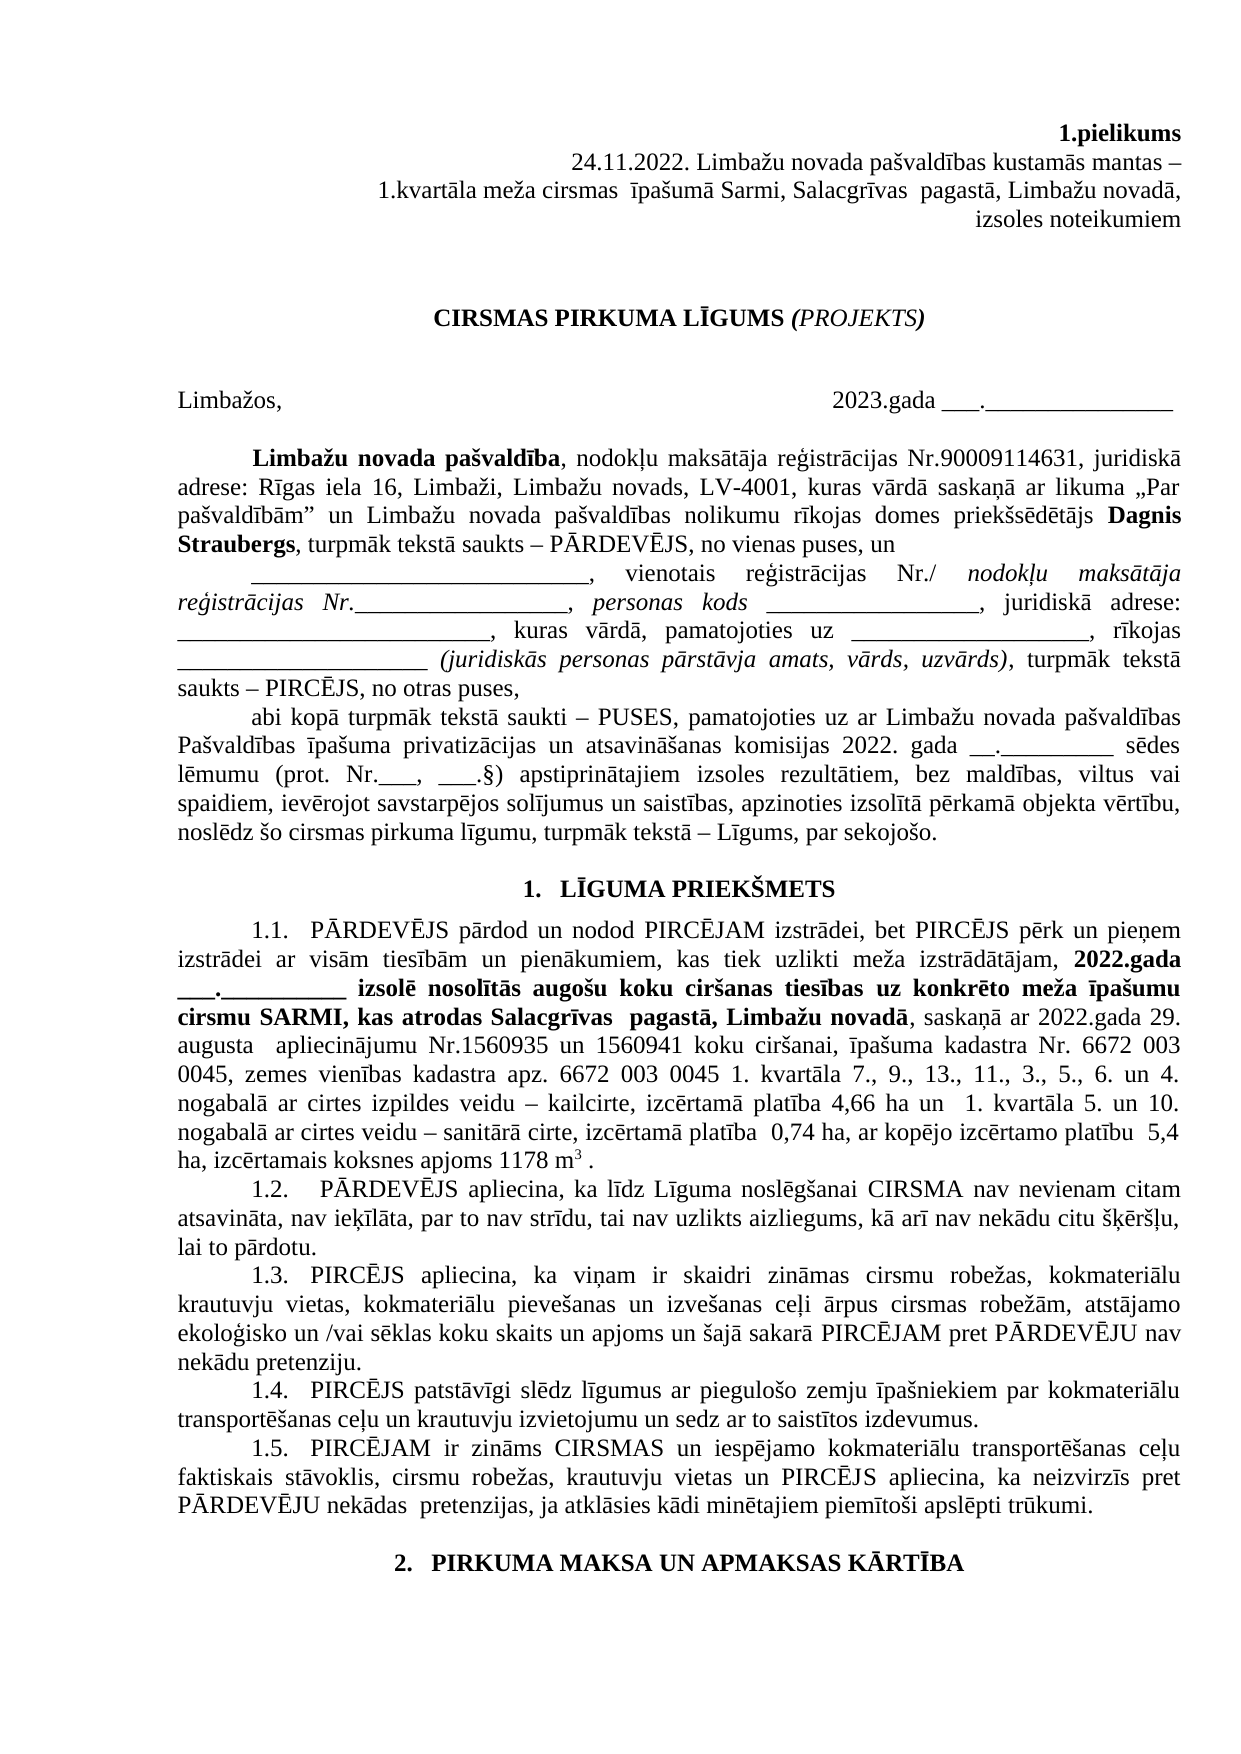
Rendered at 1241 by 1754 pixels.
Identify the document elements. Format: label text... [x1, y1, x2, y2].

text Limbažu novada pašvaldība, nodokļu maksātāja reģistrācijas Nr.90009114631, juridiskā adrese: Rīgas iela 16, Limbaži, Limbažu novads, LV-4001, kuras vārdā saskaņā ar likuma „Par pašvaldībām” un Limbažu novada pašvaldības nolikumu rīkojas domes priekšsēdētājs Dagnis Straubergs, turpmāk tekstā saukts – PĀRDEVĒJS, no vienas puses, un [177, 443, 1181, 558]
text 1.kvartāla meža cirsmas īpašumā Sarmi, Salacgrīvas pagastā, Limbažu novadā, [215, 176, 1181, 204]
text 1.pielikums [177, 118, 1181, 147]
list PĀRDEVĒJS apliecina, ka līdz Līguma noslēgšanai CIRSMA nav nevienam citam atsavināta, nav ieķīlāta, par to nav strīdu, tai nav uzlikts aizliegums, kā arī nav nekādu citu šķēršļu, lai to pārdotu. [177, 1174, 1181, 1261]
text Limbažos, 2023.gada ___._______________ [177, 386, 1181, 414]
list LĪGUMA PRIEKŠMETS [177, 874, 1181, 903]
list PIRCĒJS apliecina, ka viņam ir skaidri zināmas cirsmu robežas, kokmateriālu krautuvju vietas, kokmateriālu pievešanas un izvešanas ceļi ārpus cirsmas robežām, atstājamo ekoloģisko un /vai sēklas koku skaits un apjoms un šajā sakarā PIRCĒJAM pret PĀRDEVĒJU nav nekādu pretenziju. [177, 1261, 1181, 1376]
text 24.11.2022. Limbažu novada pašvaldības kustamās mantas – [177, 147, 1181, 176]
list PĀRDEVĒJS pārdod un nodod PIRCĒJAM izstrādei, bet PIRCĒJS pērk un pieņem izstrādei ar visām tiesībām un pienākumiem, kas tiek uzlikti meža izstrādātājam, 2022.gada ___.__________ izsolē nosolītās augošu koku ciršanas tiesības uz konkrēto meža īpašumu cirsmu SARMI, kas atrodas Salacgrīvas pagastā, Limbažu novadā, saskaņā ar 2022.gada 29. augusta apliecinājumu Nr.1560935 un 1560941 koku ciršanai, īpašuma kadastra Nr. 6672 003 0045, zemes vienības kadastra apz. 6672 003 0045 1. kvartāla 7., 9., 13., 11., 3., 5., 6. un 4. nogabalā ar cirtes izpildes veidu – kailcirte, izcērtamā platība 4,66 ha un 1. kvartāla 5. un 10. nogabalā ar cirtes veidu – sanitārā cirte, izcērtamā platība 0,74 ha, ar kopējo izcērtamo platību 5,4 ha, izcērtamais koksnes apjoms 1178 m3 . [177, 916, 1181, 1174]
list PIRCĒJAM ir zināms CIRSMAS un iespējamo kokmateriālu transportēšanas ceļu faktiskais stāvoklis, cirsmu robežas, krautuvju vietas un PIRCĒJS apliecina, ka neizvirzīs pret PĀRDEVĒJU nekādas pretenzijas, ja atklāsies kādi minētajiem piemītoši apslēpti trūkumi. [177, 1433, 1181, 1519]
list PIRKUMA MAKSA UN APMAKSAS KĀRTĪBA [177, 1548, 1181, 1577]
text izsoles noteikumiem [177, 204, 1181, 233]
text CIRSMAS Pirkuma līgums (projekts) [177, 303, 1181, 332]
text ___________________________, vienotais reģistrācijas Nr./ nodokļu maksātāja reģistrācijas Nr._________________, personas kods _________________, juridiskā adrese: _________________________, kuras vārdā, pamatojoties uz ___________________, rīkojas ____________________ (juridiskās personas pārstāvja amats, vārds, uzvārds), turpmāk tekstā saukts – PIRCĒJS, no otras puses, [177, 558, 1181, 702]
text abi kopā turpmāk tekstā saukti – PUSES, pamatojoties uz ar Limbažu novada pašvaldības Pašvaldības īpašuma privatizācijas un atsavināšanas komisijas 2022. gada __._________ sēdes lēmumu (prot. Nr.___, ___.§) apstiprinātajiem izsoles rezultātiem, bez maldības, viltus vai spaidiem, ievērojot savstarpējos solījumus un saistības, apzinoties izsolītā pērkamā objekta vērtību, noslēdz šo cirsmas pirkuma līgumu, turpmāk tekstā – Līgums, par sekojošo. [177, 702, 1181, 846]
list PIRCĒJS patstāvīgi slēdz līgumus ar piegulošo zemju īpašniekiem par kokmateriālu transportēšanas ceļu un krautuvju izvietojumu un sedz ar to saistītos izdevumus. [177, 1376, 1181, 1433]
